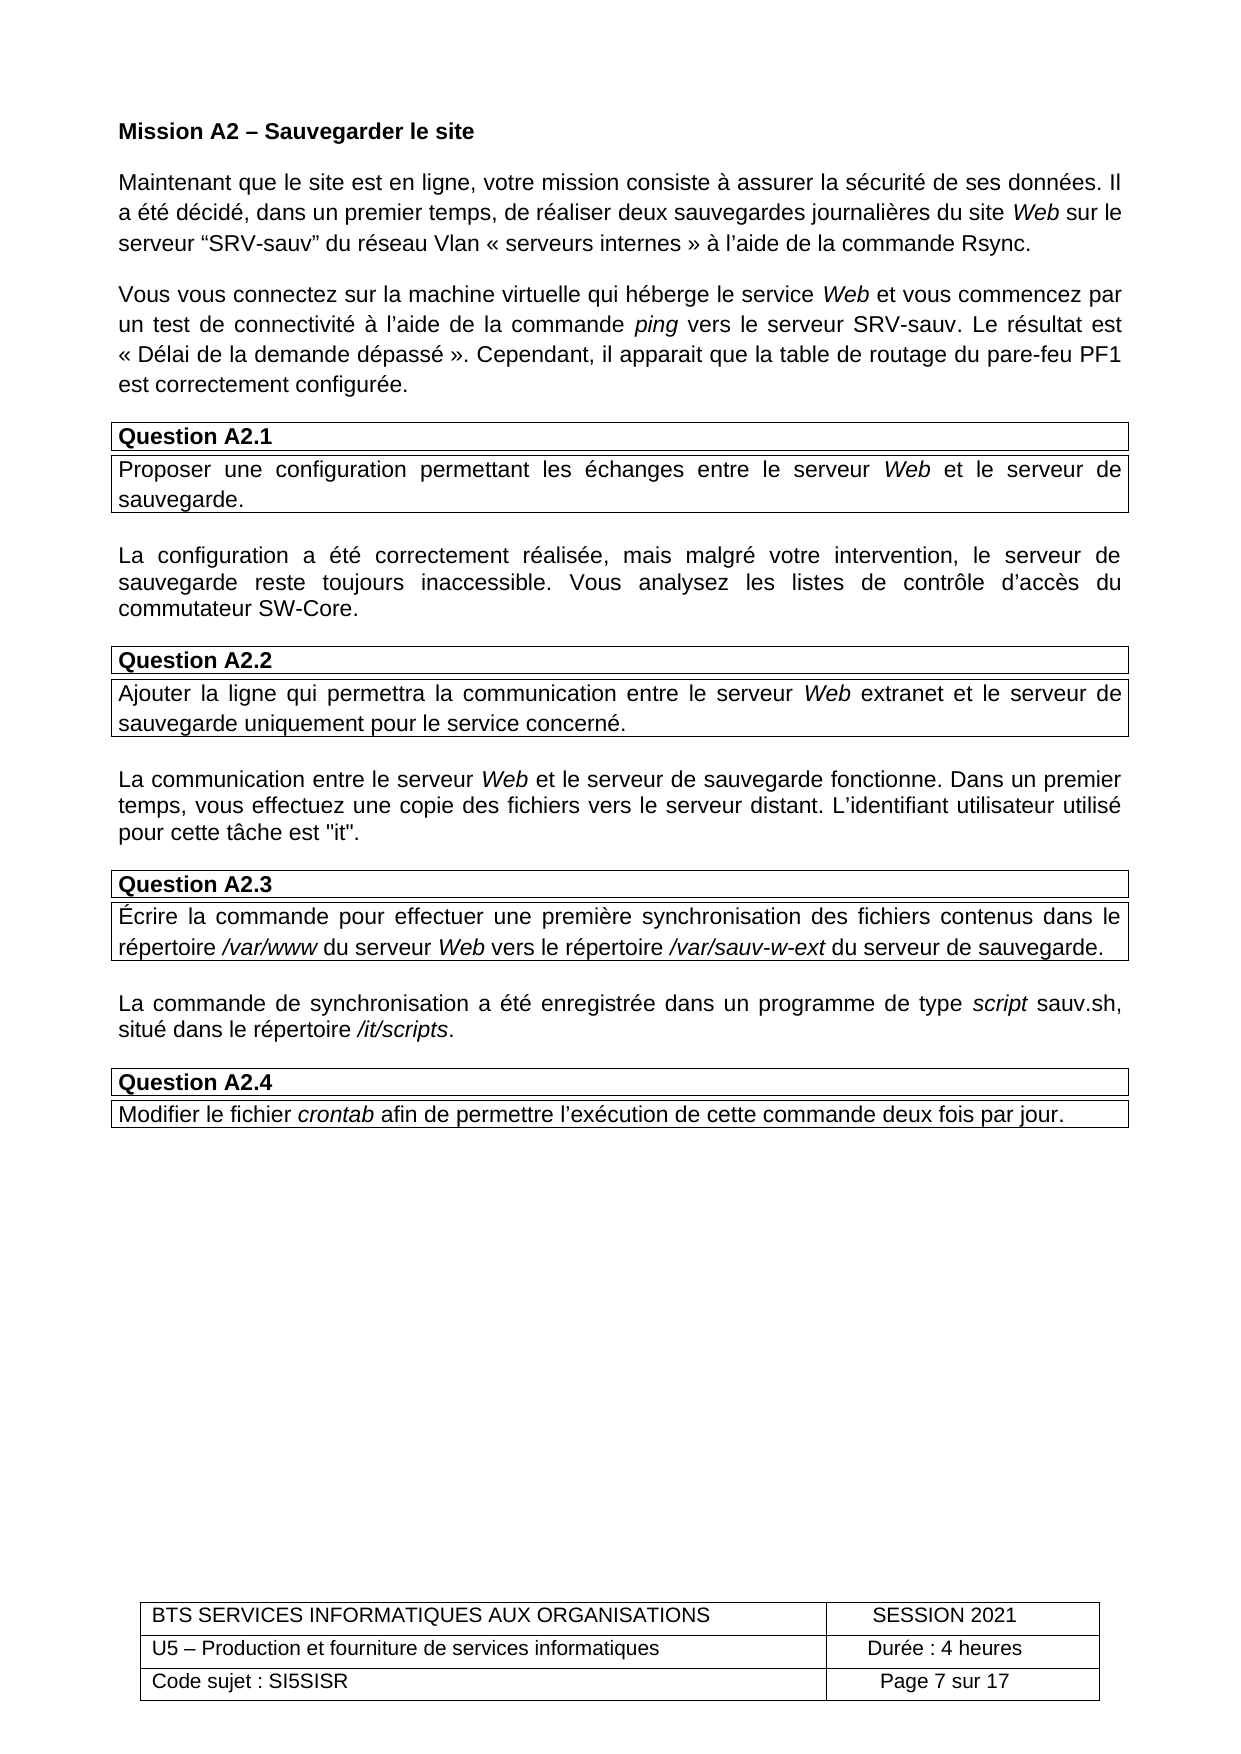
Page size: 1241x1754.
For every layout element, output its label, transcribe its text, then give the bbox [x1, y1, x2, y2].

text Question A2.4 [112, 1069, 1128, 1095]
text Mission A2 – Sauvegarder le site [118, 118, 1122, 144]
text Vous vous connectez sur la machine virtuelle qui héberge le service Web et vous commencez par un test de connectivité à l’aide de la commande ping vers le serveur SRV-sauv. Le résultat est « Délai de la demande dépassé ». Cependant, il apparait que la table de routage du pare-feu PF1 est correctement configurée. [118, 281, 1122, 398]
text Question A2.1 [112, 423, 1128, 450]
text Proposer une configuration permettant les échanges entre le serveur Web et le serveur de sauvegarde. [112, 456, 1128, 512]
text La configuration a été correctement réalisée, mais malgré votre intervention, le serveur de sauvegarde reste toujours inaccessible. Vous analysez les listes de contrôle d’accès du commutateur SW-Core. [118, 542, 1122, 621]
text Question A2.3 [112, 871, 1128, 897]
text Maintenant que le site est en ligne, votre mission consiste à assurer la sécurité de ses données. Il a été décidé, dans un premier temps, de réaliser deux sauvegardes journalières du site Web sur le serveur “SRV-sauv” du réseau Vlan « serveurs internes » à l’aide de la commande Rsync. [118, 169, 1122, 256]
text La commande de synchronisation a été enregistrée dans un programme de type script sauv.sh, situé dans le répertoire /it/scripts. [118, 990, 1122, 1042]
text Écrire la commande pour effectuer une première synchronisation des fichiers contenus dans le répertoire /var/www du serveur Web vers le répertoire /var/sauv-w-ext du serveur de sauvegarde. [112, 903, 1128, 960]
text Question A2.2 [112, 647, 1128, 673]
text La communication entre le serveur Web et le serveur de sauvegarde fonctionne. Dans un premier temps, vous effectuez une copie des fichiers vers le serveur distant. L’identifiant utilisateur utilisé pour cette tâche est "it". [118, 766, 1122, 845]
text Modifier le fichier crontab afin de permettre l’exécution de cette commande deux fois par jour. [112, 1101, 1128, 1127]
text Ajouter la ligne qui permettra la communication entre le serveur Web extranet et le serveur de sauvegarde uniquement pour le service concerné. [112, 680, 1128, 736]
